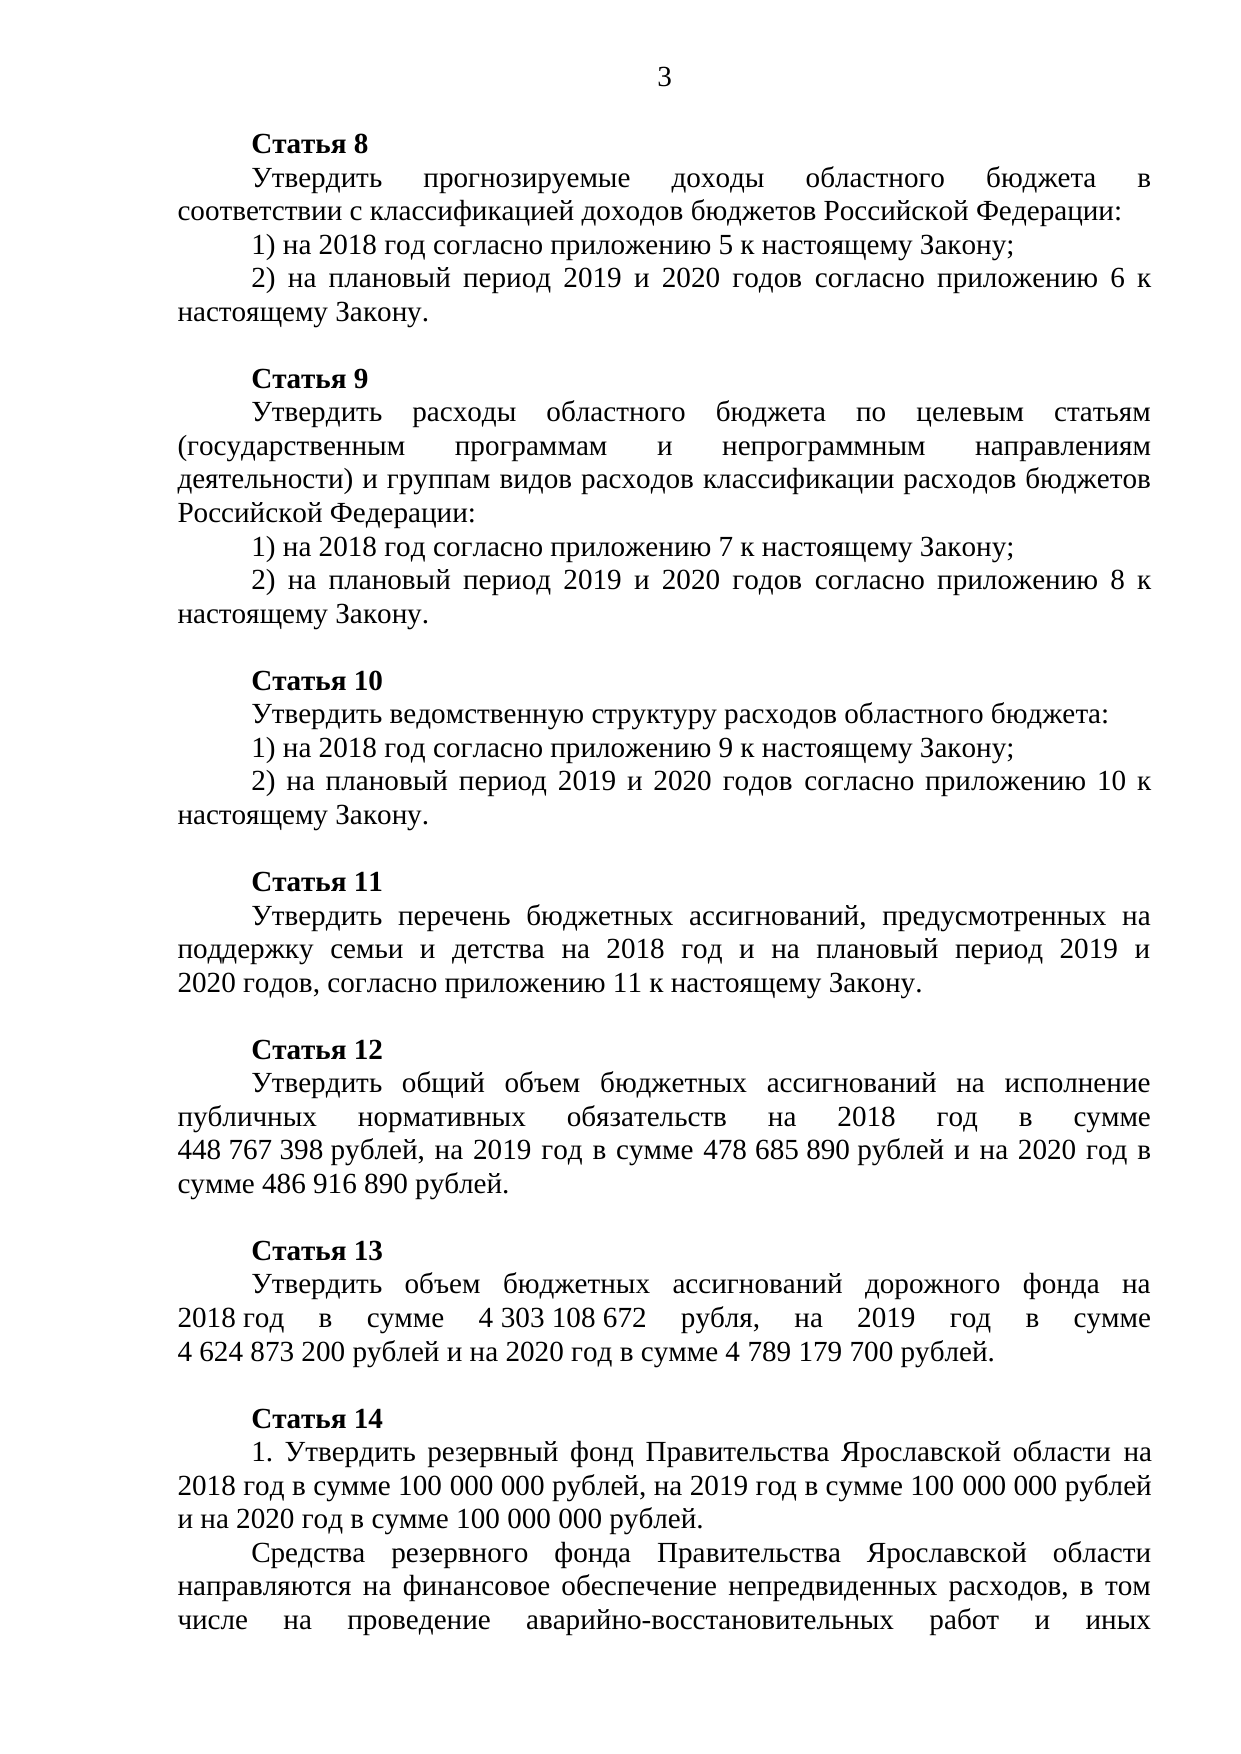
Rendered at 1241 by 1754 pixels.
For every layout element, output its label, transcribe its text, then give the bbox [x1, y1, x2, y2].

text 1) на 2018 год согласно приложению 5 к настоящему Закону; [177, 227, 1152, 260]
text 2) на плановый период 2019 и 2020 годов согласно приложению 6 к настоящему Закону. [177, 260, 1152, 327]
text 1) на 2018 год согласно приложению 9 к настоящему Закону; [177, 730, 1152, 763]
text Статья 8 [177, 126, 1152, 160]
text Статья 14 [177, 1401, 1152, 1434]
text Утвердить перечень бюджетных ассигнований, предусмотренных на поддержку семьи и детства на 2018 год и на плановый период 2019 и 2020 годов, согласно приложению 11 к настоящему Закону. [177, 898, 1152, 998]
text Утвердить прогнозируемые доходы областного бюджета в соответствии с классификацией доходов бюджетов Российской Федерации: [177, 160, 1152, 227]
text 1) на 2018 год согласно приложению 7 к настоящему Закону; [177, 529, 1152, 562]
text Статья 11 [177, 864, 1152, 898]
text 1. Утвердить резервный фонд Правительства Ярославской области на 2018 год в сумме 100 000 000 рублей, на 2019 год в сумме 100 000 000 рублей и на 2020 год в сумме 100 000 000 рублей. [177, 1434, 1152, 1535]
text 2) на плановый период 2019 и 2020 годов согласно приложению 8 к настоящему Закону. [177, 562, 1152, 629]
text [177, 1535, 1152, 1636]
text Утвердить ведомственную структуру расходов областного бюджета: [177, 696, 1152, 730]
text Утвердить общий объем бюджетных ассигнований на исполнение публичных нормативных обязательств на 2018 год в сумме 448 767 398 рублей, на 2019 год в сумме 478 685 890 рублей и на 2020 год в сумме 486 916 890 рублей. [177, 1065, 1152, 1199]
text Статья 10 [177, 663, 1152, 696]
text Статья 9 [177, 361, 1152, 394]
text Статья 13 [177, 1233, 1152, 1267]
text Статья 12 [177, 1032, 1152, 1065]
text Утвердить расходы областного бюджета по целевым статьям (государственным программам и непрограммным направлениям деятельности) и группам видов расходов классификации расходов бюджетов Российской Федерации: [177, 394, 1152, 529]
text Утвердить объем бюджетных ассигнований дорожного фонда на 2018 год в сумме 4 303 108 672 рубля, на 2019 год в сумме 4 624 873 200 рублей и на 2020 год в сумме 4 789 179 700 рублей. [177, 1267, 1152, 1367]
text 2) на плановый период 2019 и 2020 годов согласно приложению 10 к настоящему Закону. [177, 763, 1152, 831]
